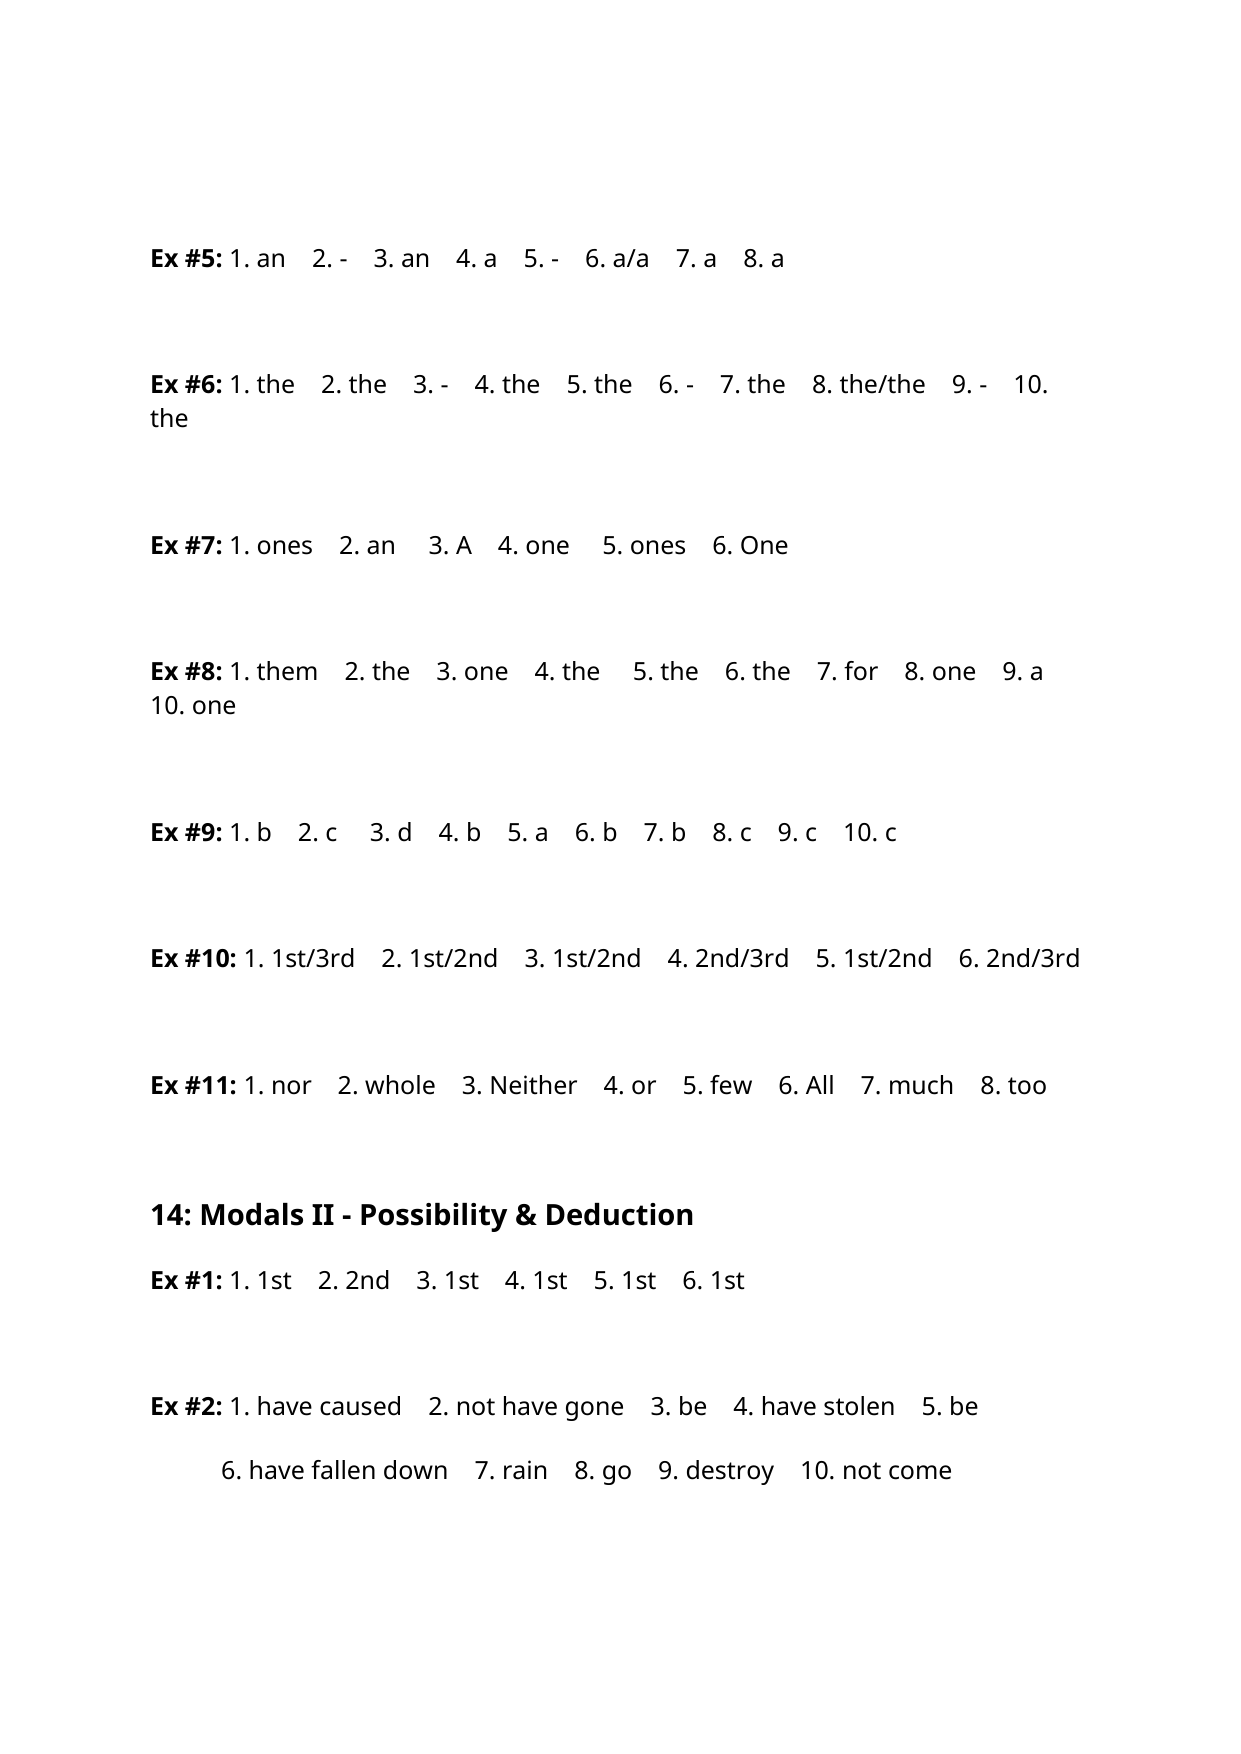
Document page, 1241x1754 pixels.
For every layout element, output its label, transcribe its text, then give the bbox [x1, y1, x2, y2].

text Ex #8: 1. them 2. the 3. one 4. the 5. the 6. the 7. for 8. one 9. a 10. one [150, 654, 1090, 722]
text Ex #1: 1. 1st 2. 2nd 3. 1st 4. 1st 5. 1st 6. 1st [150, 1263, 1090, 1297]
text Ex #6: 1. the 2. the 3. - 4. the 5. the 6. - 7. the 8. the/the 9. - 10. the [150, 367, 1090, 435]
text 14: Modals II - Possibility & Deduction [150, 1194, 1090, 1233]
text Ex #10: 1. 1st/3rd 2. 1st/2nd 3. 1st/2nd 4. 2nd/3rd 5. 1st/2nd 6. 2nd/3rd [150, 941, 1090, 975]
text Ex #2: 1. have caused 2. not have gone 3. be 4. have stolen 5. be [150, 1389, 1090, 1423]
text Ex #11: 1. nor 2. whole 3. Neither 4. or 5. few 6. All 7. much 8. too [150, 1067, 1090, 1101]
text Ex #5: 1. an 2. - 3. an 4. a 5. - 6. a/a 7. a 8. a [150, 240, 1090, 274]
text Ex #9: 1. b 2. c 3. d 4. b 5. a 6. b 7. b 8. c 9. c 10. c [150, 814, 1090, 848]
text 6. have fallen down 7. rain 8. go 9. destroy 10. not come [150, 1452, 1090, 1486]
text Ex #7: 1. ones 2. an 3. A 4. one 5. ones 6. One [150, 527, 1090, 561]
